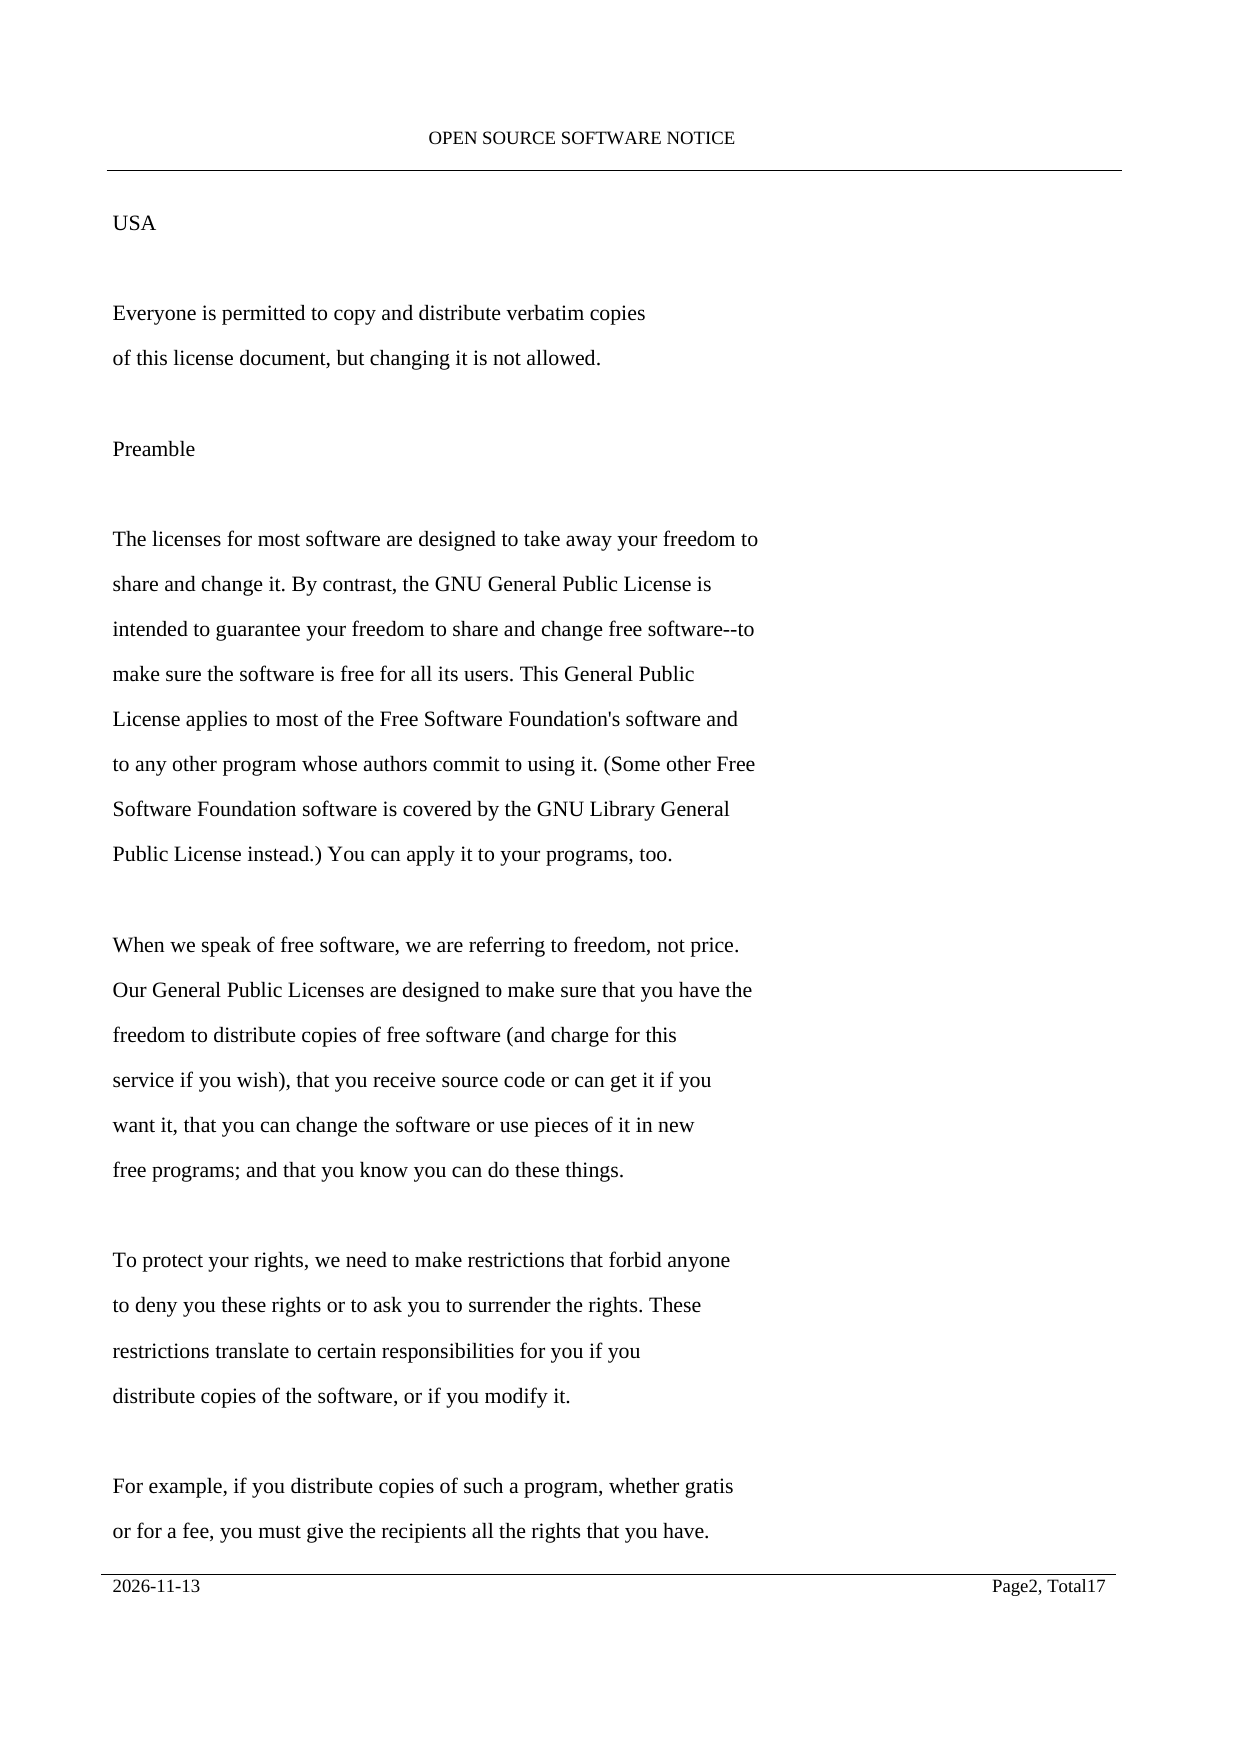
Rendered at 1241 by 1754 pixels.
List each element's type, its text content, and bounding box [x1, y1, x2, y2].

text Software Foundation software is covered by the GNU Library General [112, 793, 1128, 825]
text free programs; and that you know you can do these things. [112, 1153, 1128, 1186]
text Preamble [112, 432, 1128, 464]
text To protect your rights, we need to make restrictions that forbid anyone [112, 1244, 1128, 1276]
text The licenses for most software are designed to take away your freedom to [112, 522, 1128, 554]
text to deny you these rights or to ask you to surrender the rights. These [112, 1289, 1128, 1321]
text License applies to most of the Free Software Foundation's software and [112, 702, 1128, 735]
text For example, if you distribute copies of such a program, whether gratis [112, 1469, 1128, 1502]
text USA [112, 206, 1128, 239]
text intended to guarantee your freedom to share and change free software--to [112, 612, 1128, 645]
text or for a fee, you must give the recipients all the rights that you have. [112, 1514, 1128, 1547]
text service if you wish), that you receive source code or can get it if you [112, 1063, 1128, 1096]
text freedom to distribute copies of free software (and charge for this [112, 1018, 1128, 1051]
text Public License instead.) You can apply it to your programs, too. [112, 838, 1128, 870]
text share and change it. By contrast, the GNU General Public License is [112, 567, 1128, 600]
text of this license document, but changing it is not allowed. [112, 342, 1128, 374]
text distribute copies of the software, or if you modify it. [112, 1379, 1128, 1412]
text Our General Public Licenses are designed to make sure that you have the [112, 973, 1128, 1006]
text want it, that you can change the software or use pieces of it in new [112, 1108, 1128, 1141]
text When we speak of free software, we are referring to freedom, not price. [112, 928, 1128, 961]
text make sure the software is free for all its users. This General Public [112, 657, 1128, 690]
text to any other program whose authors commit to using it. (Some other Free [112, 748, 1128, 780]
text Everyone is permitted to copy and distribute verbatim copies [112, 297, 1128, 329]
text restrictions translate to certain responsibilities for you if you [112, 1334, 1128, 1366]
